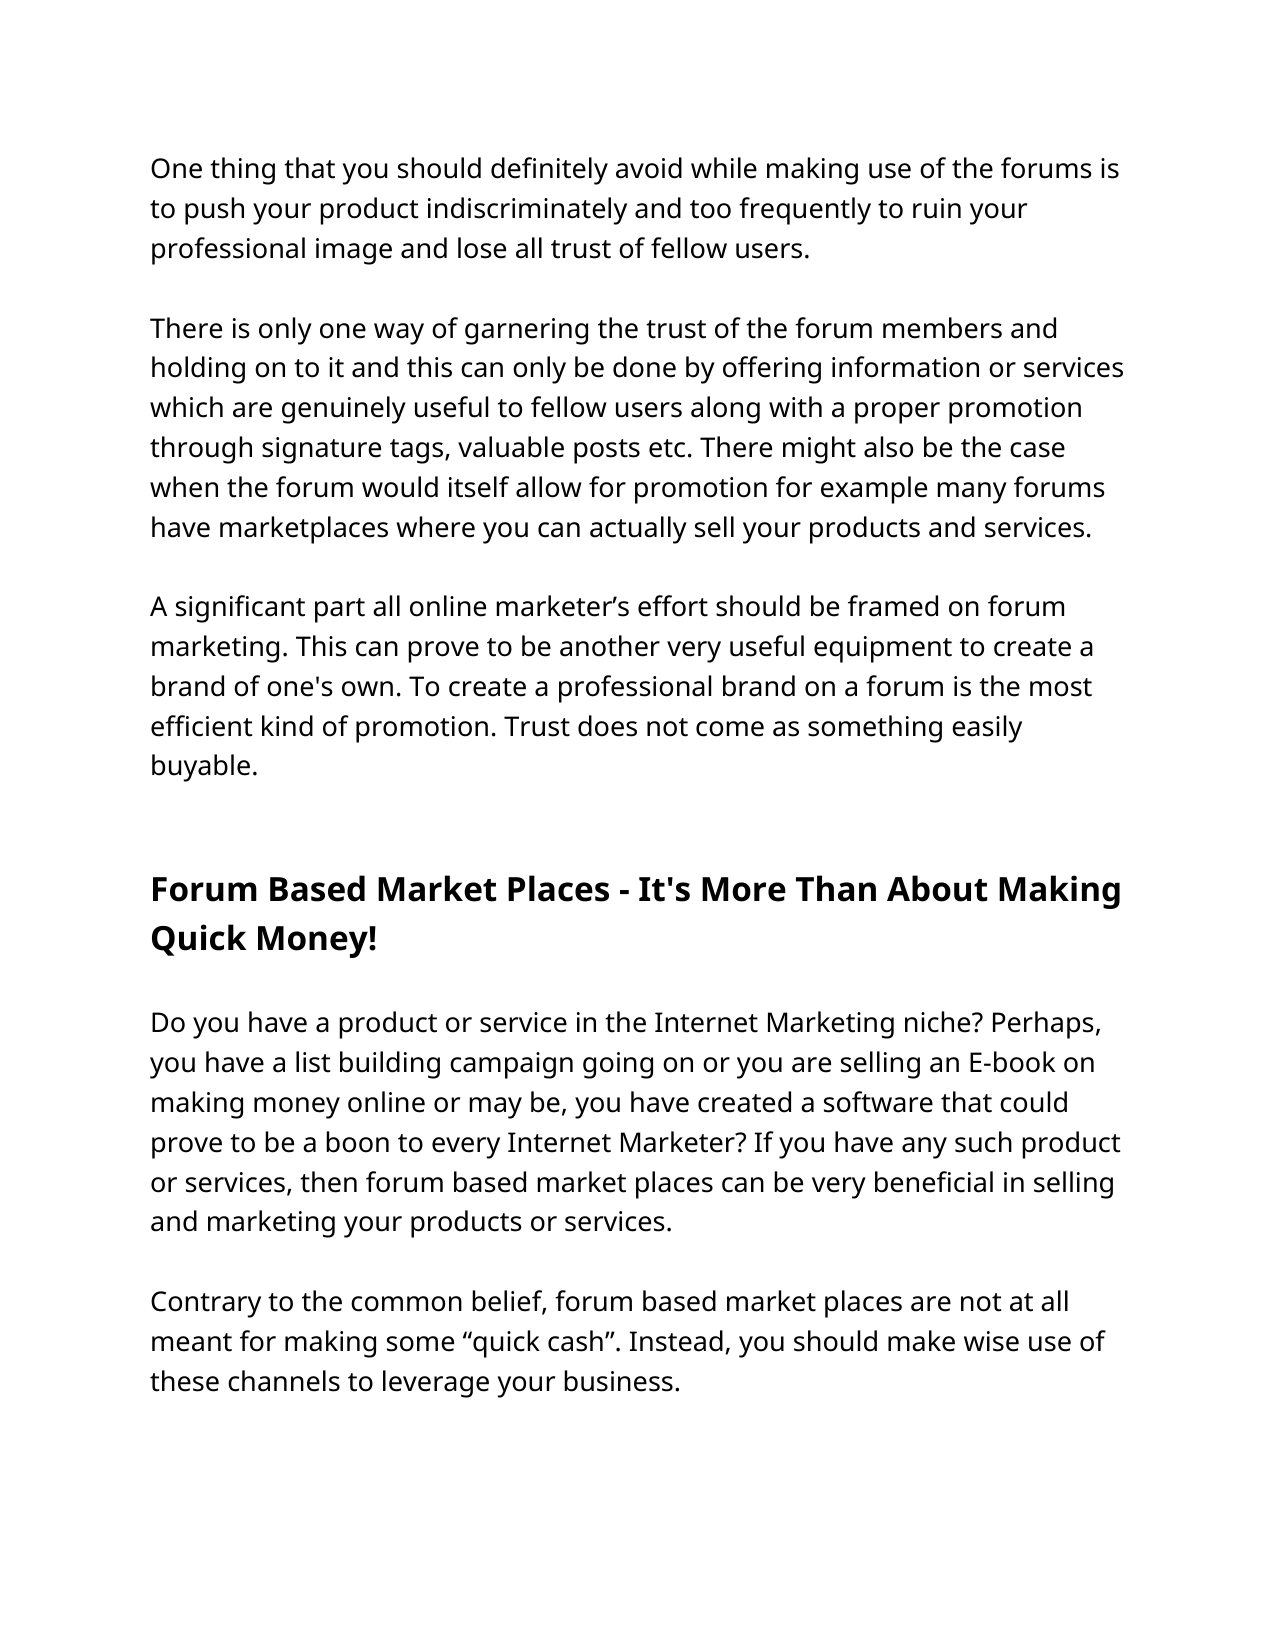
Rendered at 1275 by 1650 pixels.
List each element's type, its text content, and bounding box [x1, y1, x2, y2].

text There is only one way of garnering the trust of the forum members and holding on to it and this can only be done by offering information or services which are genuinely useful to fellow users along with a proper promotion through signature tags, valuable posts etc. There might also be the case when the forum would itself allow for promotion for example many forums have marketplaces where you can actually sell your products and services. [150, 309, 1125, 545]
text A significant part all online marketer’s effort should be framed on forum marketing. This can prove to be another very useful equipment to create a brand of one's own. To create a professional brand on a forum is the most efficient kind of promotion. Trust does not come as something easily buyable. [150, 588, 1125, 784]
text One thing that you should definitely avoid while making use of the forums is to push your product indiscriminately and too frequently to ruin your professional image and lose all trust of fellow users. [150, 150, 1125, 266]
text Forum Based Market Places - It's More Than About Making Quick Money! [150, 866, 1125, 961]
text Do you have a product or service in the Internet Marketing niche? Perhaps, you have a list building campaign going on or you are selling an E-book on making money online or may be, you have created a software that could prove to be a boon to every Internet Marketer? If you have any such product or services, then forum based market places can be very beneficial in selling and marketing your products or services. [150, 1004, 1125, 1240]
text Contrary to the common belief, forum based market places are not at all meant for making some “quick cash”. Instead, you should make wise use of these channels to leverage your business. [150, 1282, 1125, 1399]
